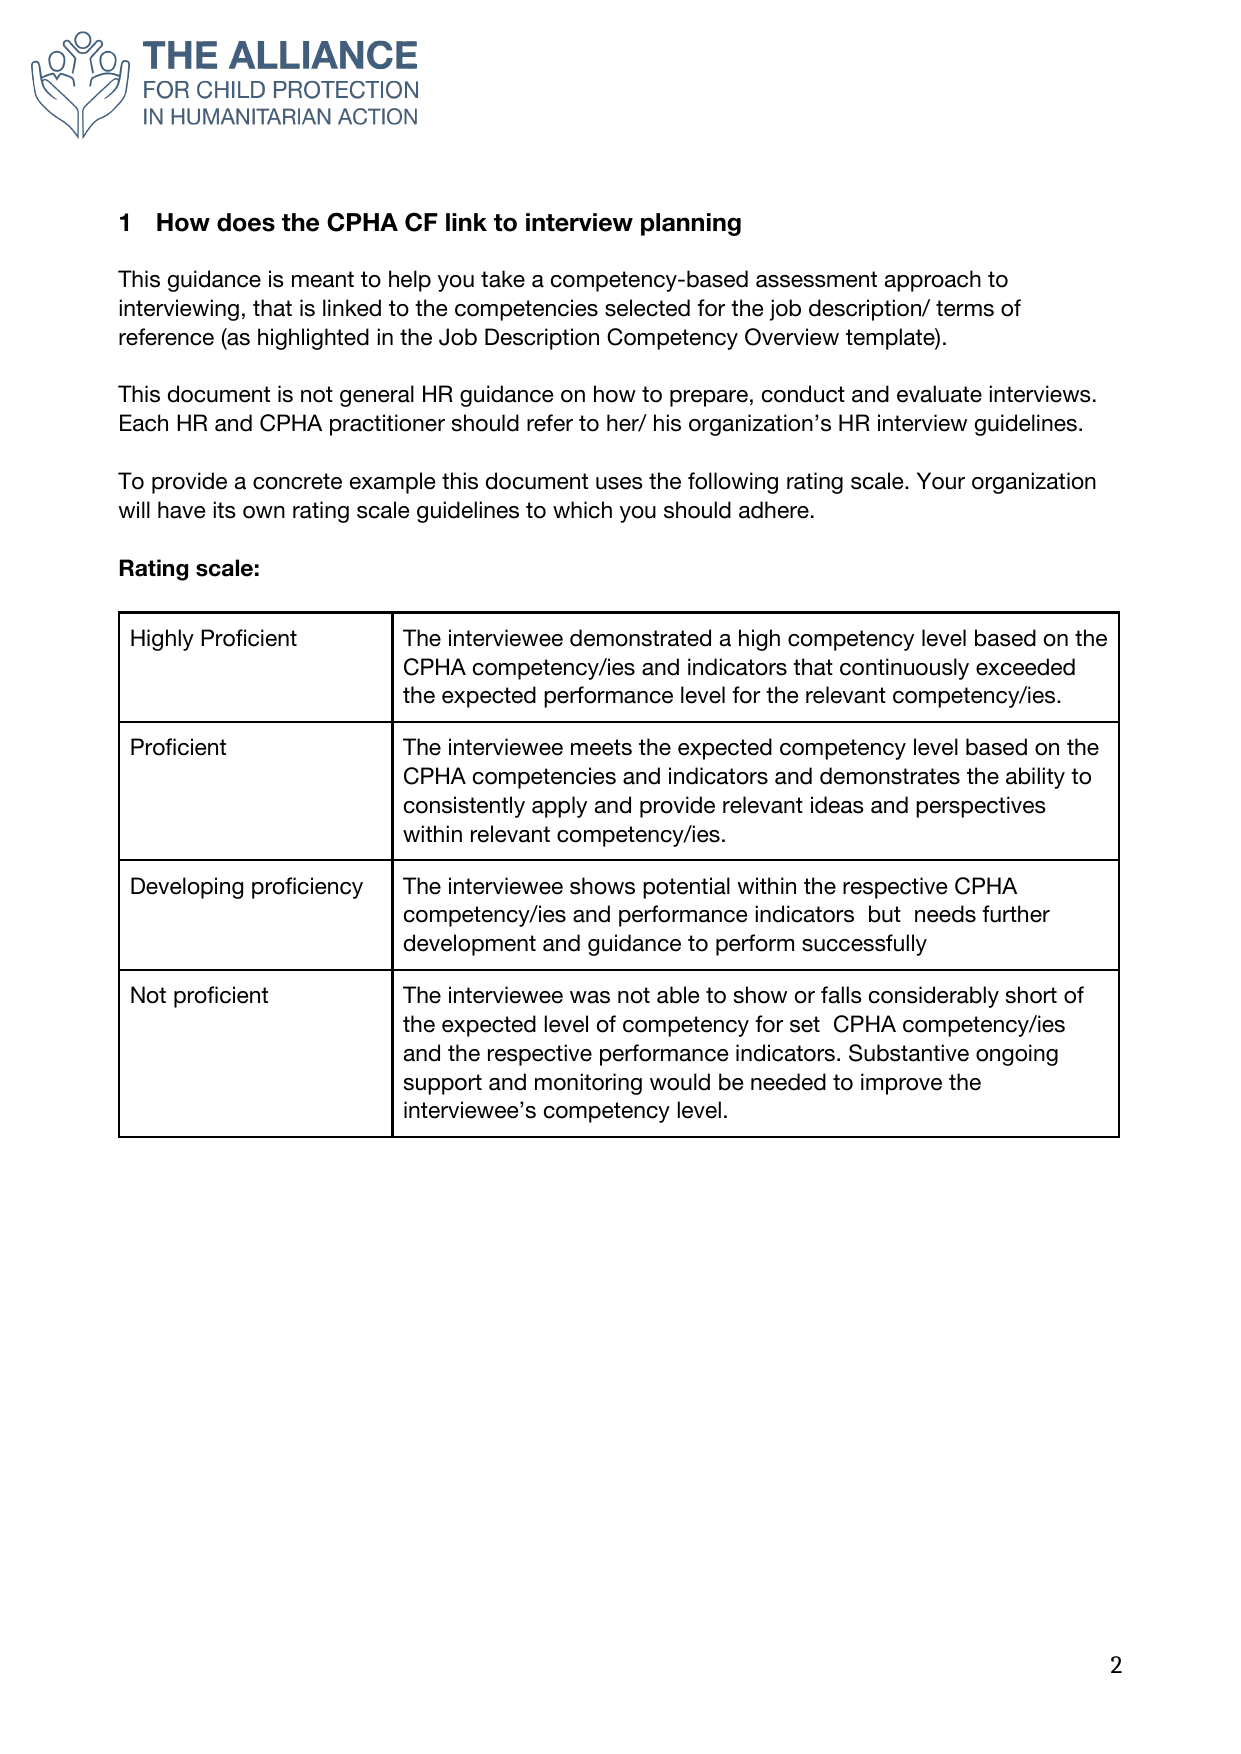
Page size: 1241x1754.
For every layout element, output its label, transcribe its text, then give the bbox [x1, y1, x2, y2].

table_cell Not proficient [120, 971, 391, 1136]
table_header The interviewee demonstrated a high competency level based on the CPHA competency/ies and indicators that continuously exceeded the expected performance level for the relevant competency/ies. [394, 614, 1118, 721]
table_cell The interviewee was not able to show or falls considerably short of the expected level of competency for set CPHA competency/ies and the respective performance indicators. Substantive ongoing support and monitoring would be needed to improve the interviewee’s competency level. [394, 971, 1118, 1136]
table_cell Proficient [120, 723, 391, 859]
table_header Highly Proficient [120, 614, 391, 721]
text Rating scale: [118, 554, 1122, 583]
text This guidance is meant to help you take a competency-based assessment approach to interviewing, that is linked to the competencies selected for the job description/ terms of reference (as highlighted in the Job Description Competency Overview template). [118, 265, 1122, 352]
text This document is not general HR guidance on how to prepare, conduct and evaluate interviews. Each HR and CPHA practitioner should refer to her/ his organization’s HR interview guidelines. [118, 381, 1122, 438]
table_cell Developing proficiency [120, 861, 391, 969]
table_cell The interviewee shows potential within the respective CPHA competency/ies and performance indicators but needs further development and guidance to perform successfully [394, 861, 1118, 969]
text To provide a concrete example this document uses the following rating scale. Your organization will have its own rating scale guidelines to which you should adhere. [118, 467, 1122, 525]
table_cell The interviewee meets the expected competency level based on the CPHA competencies and indicators and demonstrates the ability to consistently apply and provide relevant ideas and perspectives within relevant competency/ies. [394, 723, 1118, 859]
subtitle How does the CPHA CF link to interview planning [118, 207, 1122, 239]
picture [4, 18, 456, 148]
